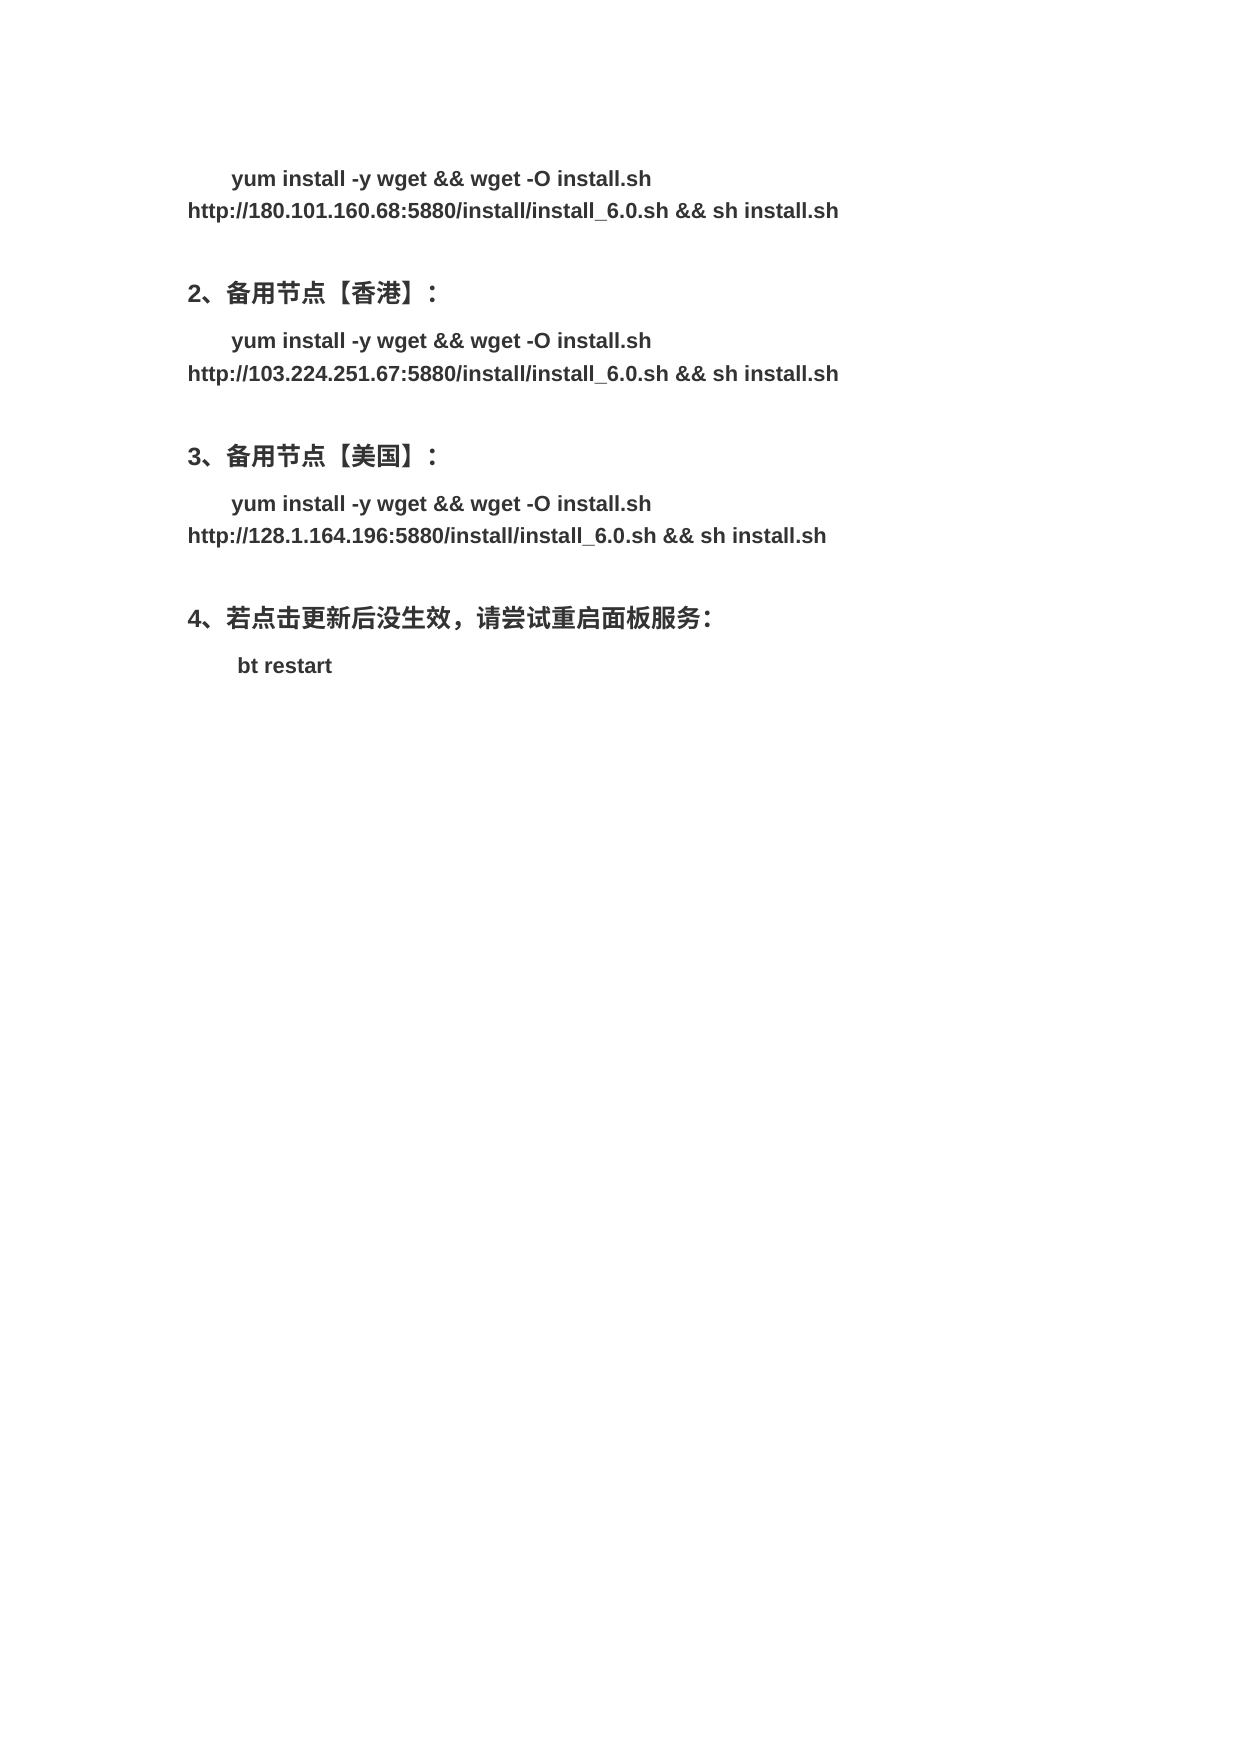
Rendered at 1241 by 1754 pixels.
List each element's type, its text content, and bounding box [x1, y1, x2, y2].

list yum install -y wget && wget -O install.sh http://103.224.251.67:5880/install/install_6.0.sh && sh install.sh [187, 324, 1053, 389]
list 备用节点【香港】： [187, 259, 1053, 324]
list yum install -y wget && wget -O install.sh http://128.1.164.196:5880/install/install_6.0.sh && sh install.sh [187, 487, 1053, 552]
list bt restart [187, 649, 1053, 682]
list 备用节点【美国】： [187, 422, 1053, 487]
list yum install -y wget && wget -O install.sh http://180.101.160.68:5880/install/install_6.0.sh && sh install.sh [187, 162, 1053, 227]
list 若点击更新后没生效，请尝试重启面板服务： [187, 584, 1053, 649]
